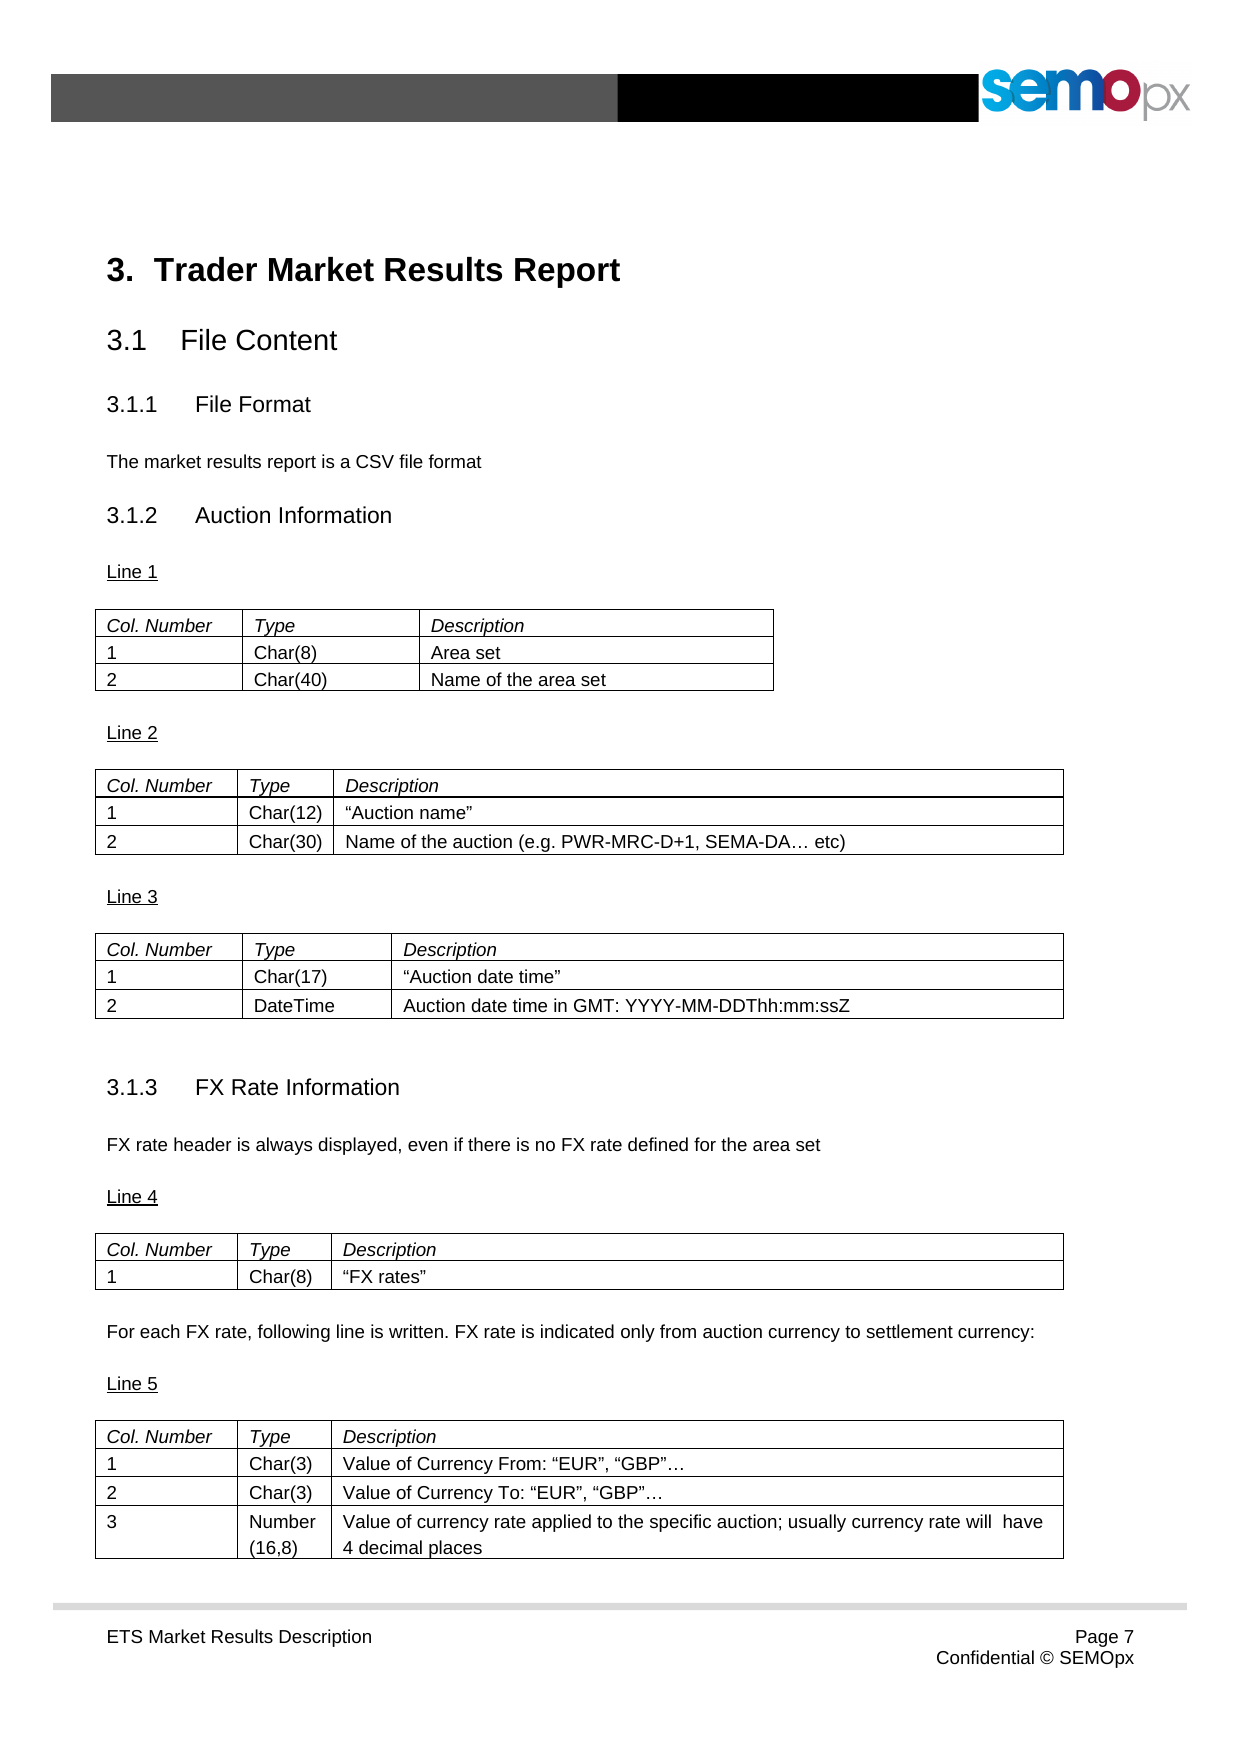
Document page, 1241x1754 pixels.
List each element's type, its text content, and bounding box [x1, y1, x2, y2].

table_header Type [243, 610, 419, 636]
table_cell 1 [96, 1261, 237, 1289]
subtitle Auction Information [106, 502, 1134, 528]
table_cell Char(30) [238, 826, 333, 854]
table_cell “Auction name” [334, 798, 1063, 825]
table_cell 1 [96, 637, 242, 663]
text Line 3 [106, 881, 1134, 907]
table_header Type [243, 934, 391, 960]
table_cell Value of currency rate applied to the specific auction; usually currency rate will have 4 decimal places [332, 1506, 1063, 1558]
table_header Description [332, 1234, 1063, 1260]
table_cell Char(17) [243, 961, 391, 989]
subtitle Trader Market Results Report [106, 250, 1134, 288]
table_cell 2 [96, 990, 242, 1018]
table_cell Char(40) [243, 664, 419, 690]
text Line 4 [106, 1181, 1134, 1207]
table_header Type [238, 1421, 331, 1447]
table_header Type [238, 1234, 331, 1260]
text FX rate header is always displayed, even if there is no FX rate defined for the area set [106, 1129, 1134, 1155]
table_header Description [334, 770, 1063, 796]
table_header Type [238, 770, 333, 796]
table_cell Value of Currency To: “EUR”, “GBP”… [332, 1477, 1063, 1505]
table_cell Name of the auction (e.g. PWR-MRC-D+1, SEMA-DA… etc) [334, 826, 1063, 854]
table_cell 3 [96, 1506, 237, 1558]
table_cell 2 [96, 826, 237, 854]
table_header Col. Number [96, 610, 242, 636]
subtitle File Content [106, 323, 1134, 357]
text Line 2 [106, 717, 1134, 743]
table_cell “Auction date time” [392, 961, 1063, 989]
table_header Col. Number [96, 1421, 237, 1447]
table_header Description [392, 934, 1063, 960]
text Line 5 [106, 1368, 1134, 1394]
table_header Description [332, 1421, 1063, 1447]
table_cell 1 [96, 798, 237, 825]
table_cell Number (16,8) [238, 1506, 331, 1558]
table_cell “FX rates” [332, 1261, 1063, 1289]
table_cell Char(3) [238, 1449, 331, 1476]
text For each FX rate, following line is written. FX rate is indicated only from auction currency to settlement currency: [106, 1316, 1134, 1342]
table_cell Name of the area set [420, 664, 773, 690]
table_cell Char(8) [238, 1261, 331, 1289]
table_cell Value of Currency From: “EUR”, “GBP”… [332, 1449, 1063, 1476]
table_header Description [420, 610, 773, 636]
table_cell Char(8) [243, 637, 419, 663]
table_header Col. Number [96, 770, 237, 796]
table_cell Char(3) [238, 1477, 331, 1505]
table_header Col. Number [96, 1234, 237, 1260]
picture [978, 59, 1193, 126]
table_cell 1 [96, 1449, 237, 1476]
text The market results report is a CSV file format [106, 446, 1134, 472]
table_cell 2 [96, 1477, 237, 1505]
table_cell Area set [420, 637, 773, 663]
table_cell 2 [96, 664, 242, 690]
text Line 1 [106, 557, 1134, 583]
subtitle FX Rate Information [106, 1074, 1134, 1100]
table_header Col. Number [96, 934, 242, 960]
table_cell DateTime [243, 990, 391, 1018]
table_cell Auction date time in GMT: YYYY-MM-DDThh:mm:ssZ [392, 990, 1063, 1018]
table_cell 1 [96, 961, 242, 989]
subtitle File Format [106, 391, 1134, 417]
table_cell Char(12) [238, 798, 333, 825]
